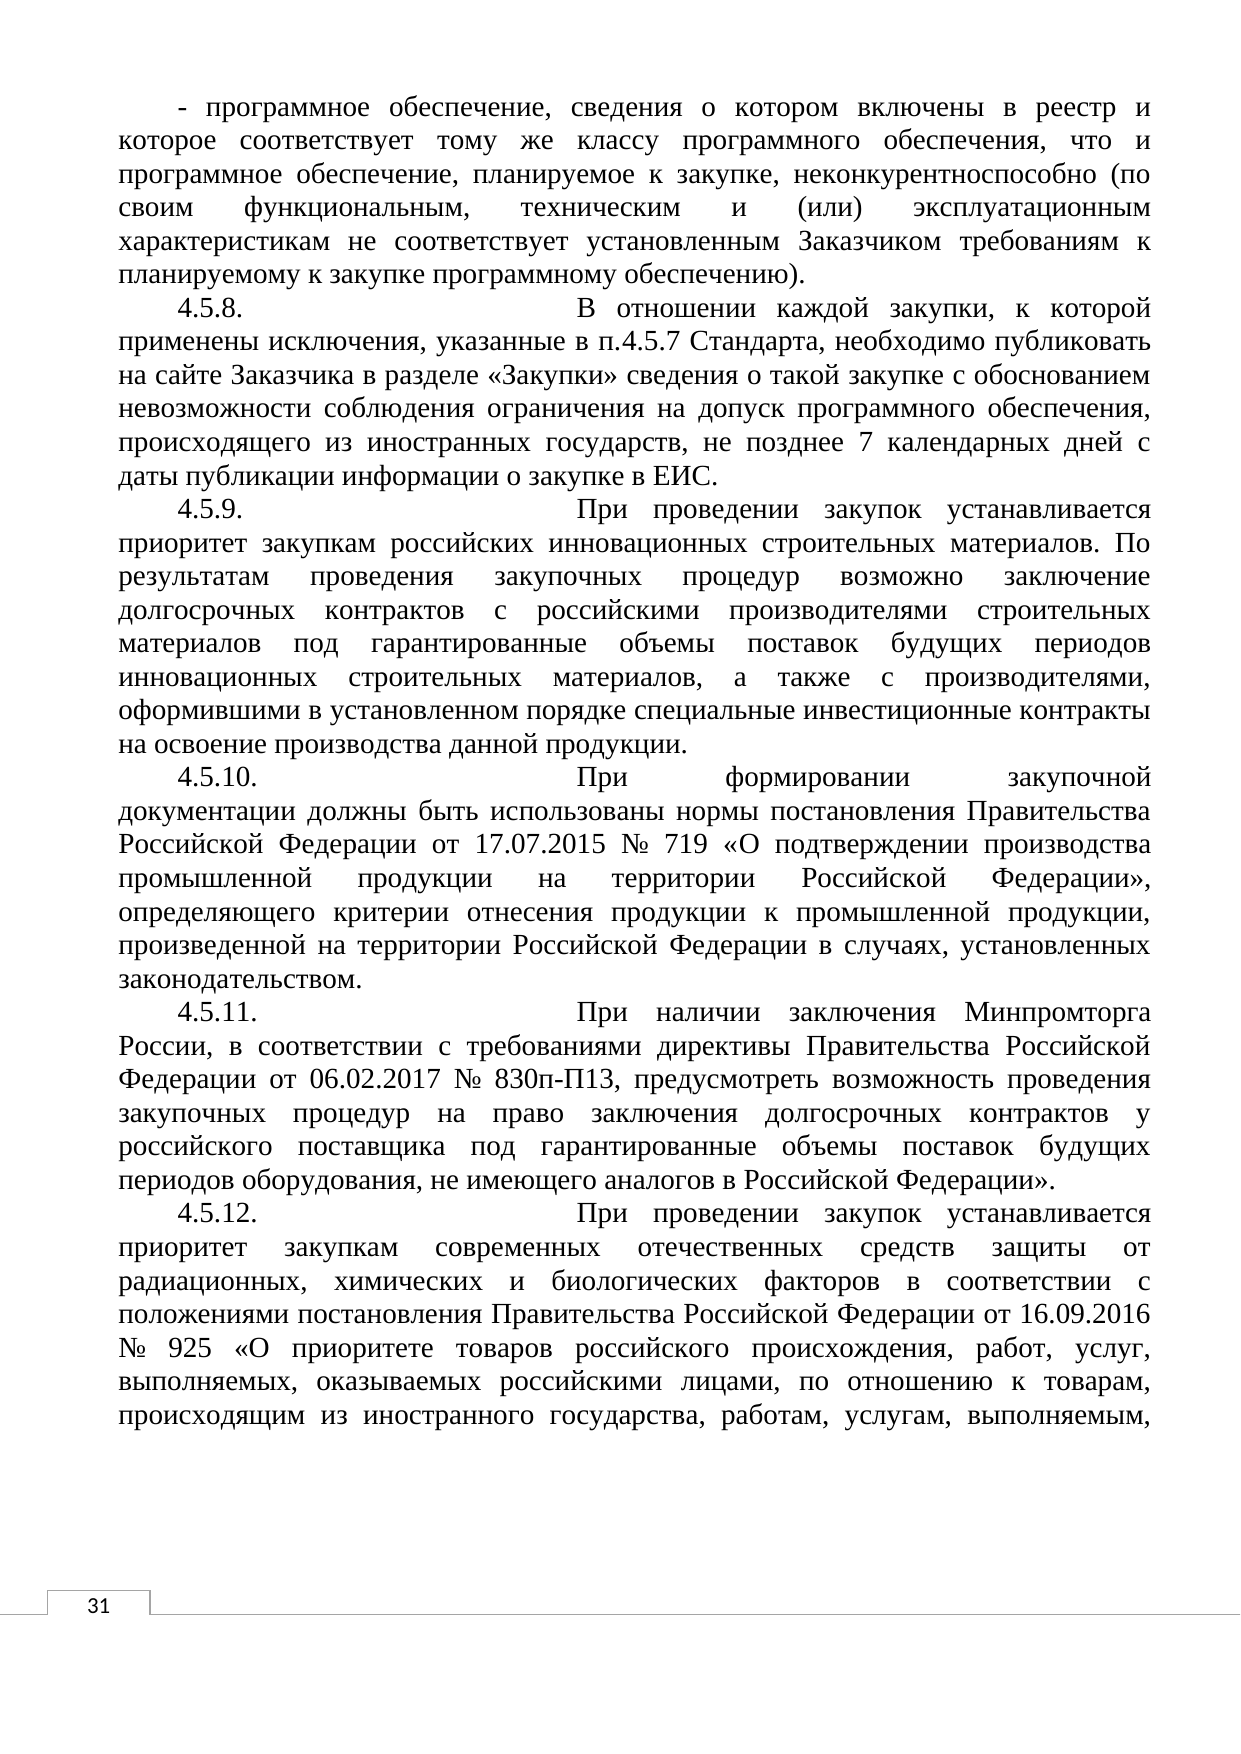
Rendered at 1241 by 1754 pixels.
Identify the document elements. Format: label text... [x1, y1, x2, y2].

list - программное обеспечение, сведения о котором включены в реестр и которое соответствует тому же классу программного обеспечения, что и программное обеспечение, планируемое к закупке, неконкурентноспособно (по своим функциональным, техническим и (или) эксплуатационным характеристикам не соответствует установленным Заказчиком требованиям к планируемому к закупке программному обеспечению). [118, 89, 1152, 290]
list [118, 1196, 1152, 1430]
list При формировании закупочной документации должны быть использованы нормы постановления Правительства Российской Федерации от 17.07.2015 № 719 «О подтверждении производства промышленной продукции на территории Российской Федерации», определяющего критерии отнесения продукции к промышленной продукции, произведенной на территории Российской Федерации в случаях, установленных законодательством. [118, 759, 1152, 994]
list При наличии заключения Минпромторга России, в соответствии с требованиями директивы Правительства Российской Федерации от 06.02.2017 № 830п-П13, предусмотреть возможность проведения закупочных процедур на право заключения долгосрочных контрактов у российского поставщика под гарантированные объемы поставок будущих периодов оборудования, не имеющего аналогов в Российской Федерации». [118, 994, 1152, 1196]
list В отношении каждой закупки, к которой применены исключения, указанные в п.4.5.7 Стандарта, необходимо публиковать на сайте Заказчика в разделе «Закупки» сведения о такой закупке с обоснованием невозможности соблюдения ограничения на допуск программного обеспечения, происходящего из иностранных государств, не позднее 7 календарных дней с даты публикации информации о закупке в ЕИС. [118, 290, 1152, 491]
list При проведении закупок устанавливается приоритет закупкам российских инновационных строительных материалов. По результатам проведения закупочных процедур возможно заключение долгосрочных контрактов с российскими производителями строительных материалов под гарантированные объемы поставок будущих периодов инновационных строительных материалов, а также с производителями, оформившими в установленном порядке специальные инвестиционные контракты на освоение производства данной продукции. [118, 491, 1152, 759]
